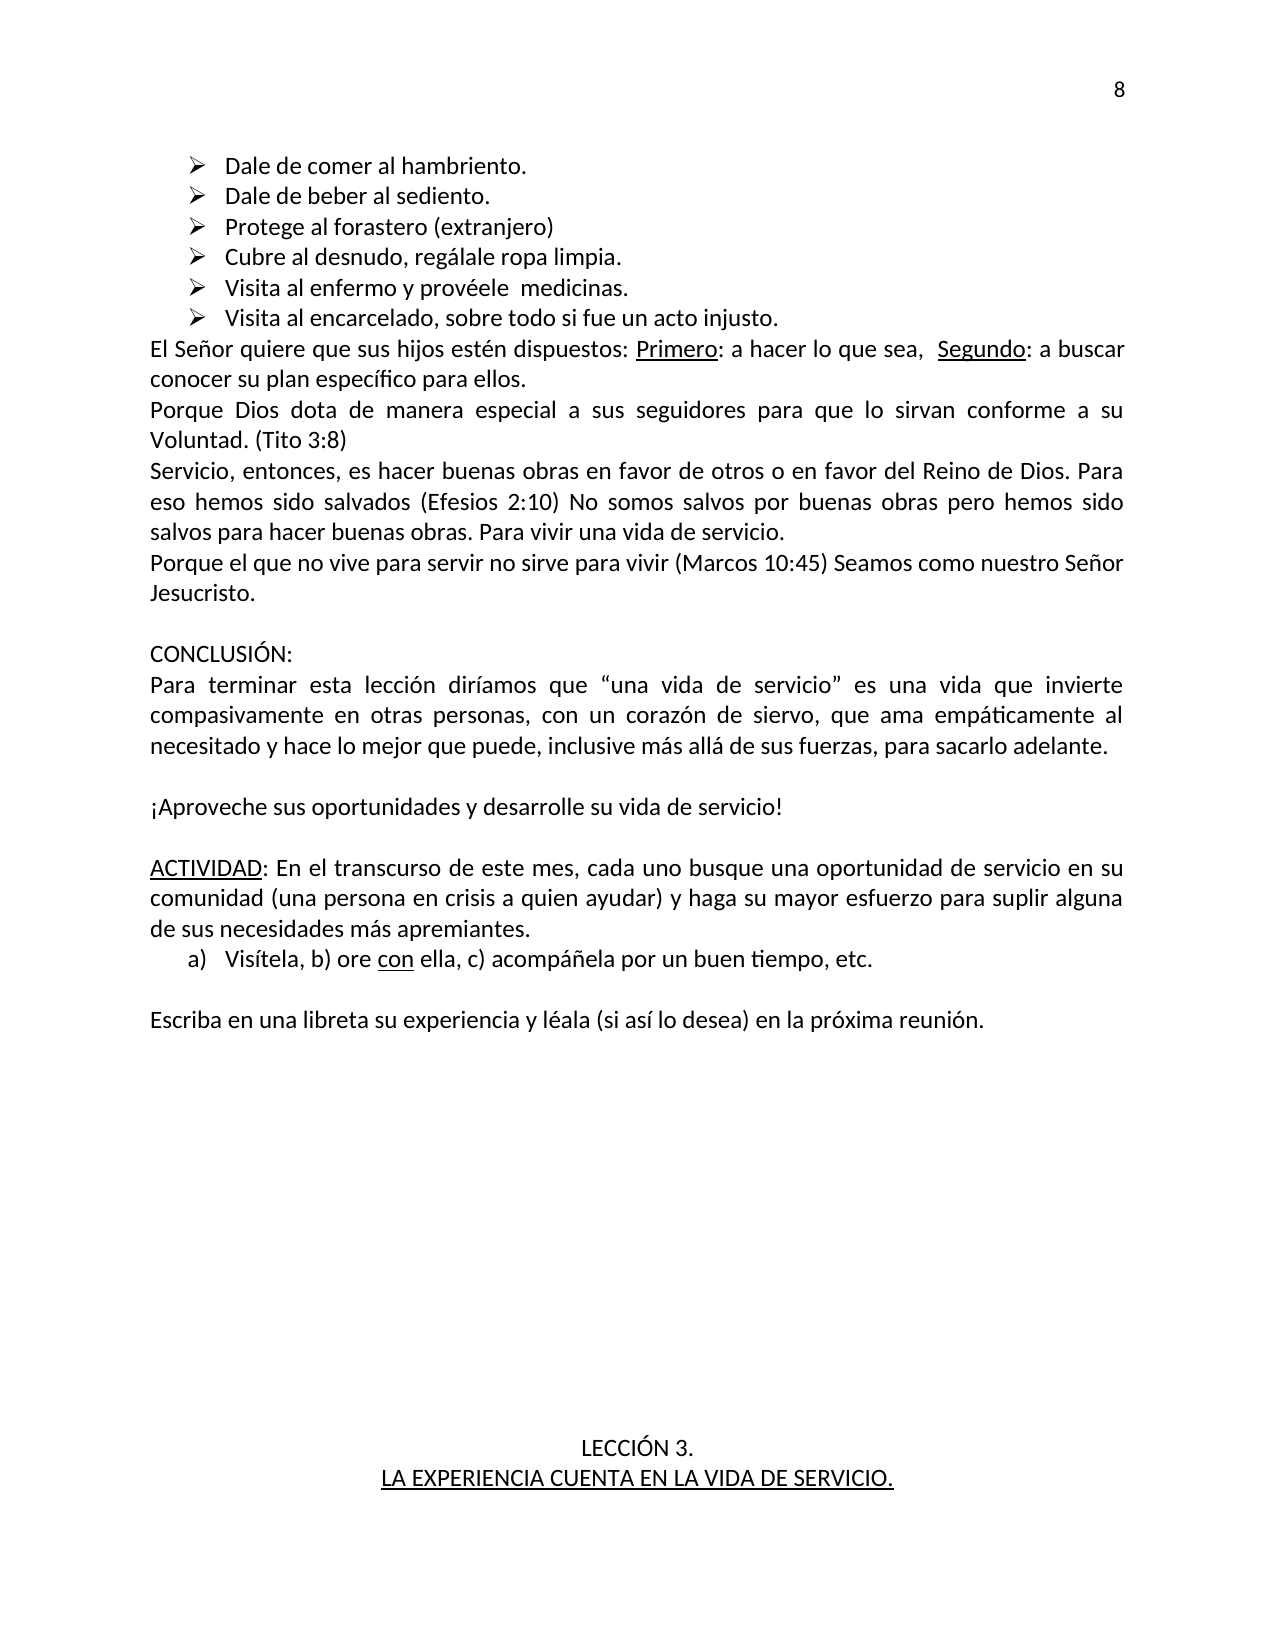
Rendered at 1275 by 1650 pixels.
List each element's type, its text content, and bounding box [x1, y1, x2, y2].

list Visita al enfermo y provéele medicinas. [187, 272, 1125, 303]
list Dale de beber al sediento. [187, 181, 1125, 211]
text LA EXPERIENCIA CUENTA EN LA VIDA DE SERVICIO. [150, 1462, 1125, 1493]
list Dale de comer al hambriento. [187, 150, 1125, 181]
text Servicio, entonces, es hacer buenas obras en favor de otros o en favor del Reino de Dios. Para eso hemos sido salvados (Efesios 2:10) No somos salvos por buenas obras pero hemos sido salvos para hacer buenas obras. Para vivir una vida de servicio. [150, 455, 1125, 547]
list Visita al encarcelado, sobre todo si fue un acto injusto. [187, 303, 1125, 333]
text Porque el que no vive para servir no sirve para vivir (Marcos 10:45) Seamos como nuestro Señor Jesucristo. [150, 547, 1125, 608]
text CONCLUSIÓN: [150, 638, 1125, 669]
list Visítela, b) ore con ella, c) acompáñela por un buen tiempo, etc. [187, 943, 1125, 974]
text El Señor quiere que sus hijos estén dispuestos: Primero: a hacer lo que sea, Segundo: a buscar conocer su plan específico para ellos. [150, 333, 1125, 394]
text Para terminar esta lección diríamos que “una vida de servicio” es una vida que invierte compasivamente en otras personas, con un corazón de siervo, que ama empáticamente al necesitado y hace lo mejor que puede, inclusive más allá de sus fuerzas, para sacarlo adelante. [150, 669, 1125, 760]
text LECCIÓN 3. [150, 1432, 1125, 1462]
list Protege al forastero (extranjero) [187, 211, 1125, 242]
text ¡Aproveche sus oportunidades y desarrolle su vida de servicio! [150, 791, 1125, 821]
text ACTIVIDAD: En el transcurso de este mes, cada uno busque una oportunidad de servicio en su comunidad (una persona en crisis a quien ayudar) y haga su mayor esfuerzo para suplir alguna de sus necesidades más apremiantes. [150, 852, 1125, 943]
text Porque Dios dota de manera especial a sus seguidores para que lo sirvan conforme a su Voluntad. (Tito 3:8) [150, 394, 1125, 455]
list Cubre al desnudo, regálale ropa limpia. [187, 242, 1125, 272]
text Escriba en una libreta su experiencia y léala (si así lo desea) en la próxima reunión. [150, 1004, 1125, 1035]
